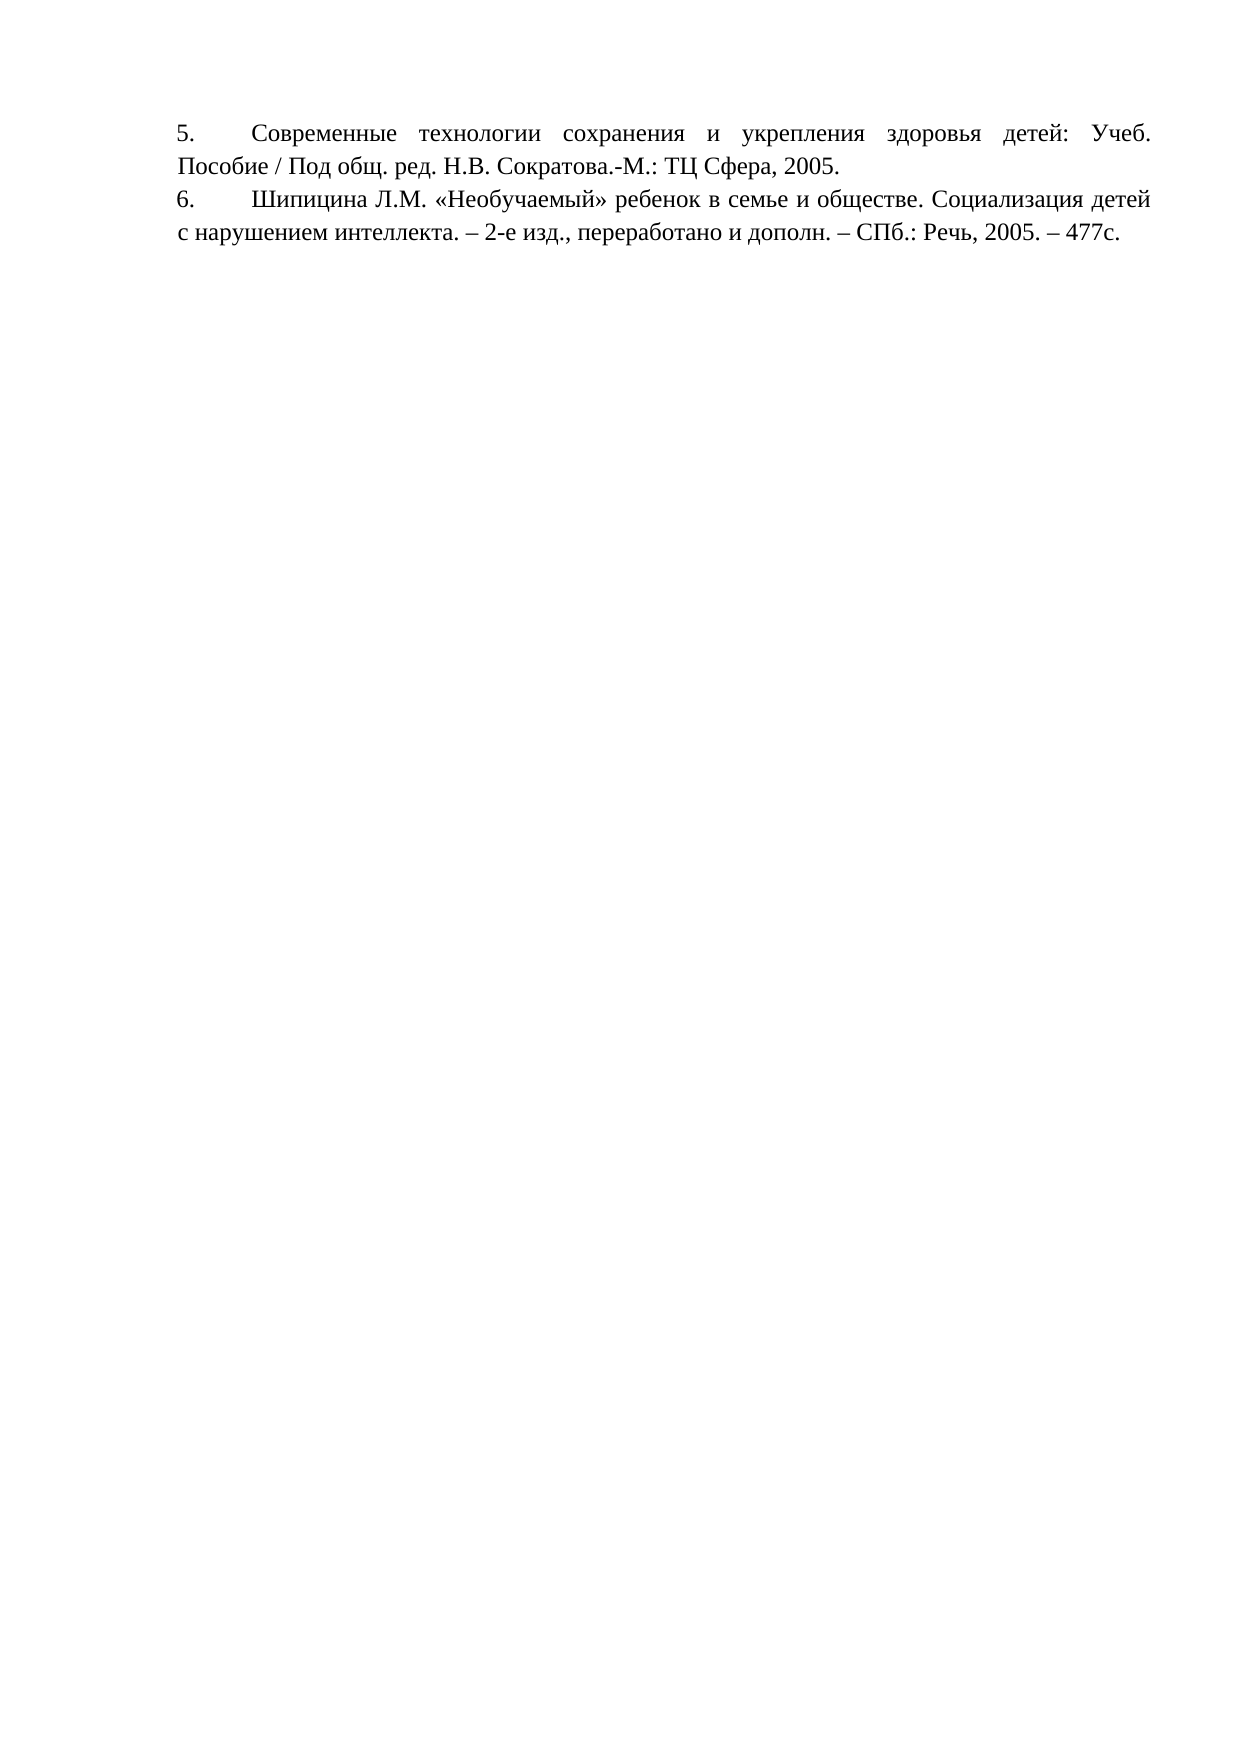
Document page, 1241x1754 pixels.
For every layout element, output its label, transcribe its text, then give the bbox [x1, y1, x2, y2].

list Шипицина Л.М. «Необучаемый» ребенок в семье и обществе. Социализация детей с нарушением интеллекта. – 2-е изд., переработано и дополн. – СПб.: Речь, 2005. – 477с. [176, 184, 1152, 246]
list Современные технологии сохранения и укрепления здоровья детей: Учеб. Пособие / Под общ. ред. Н.В. Сократова.-М.: ТЦ Сфера, 2005. [176, 118, 1152, 180]
